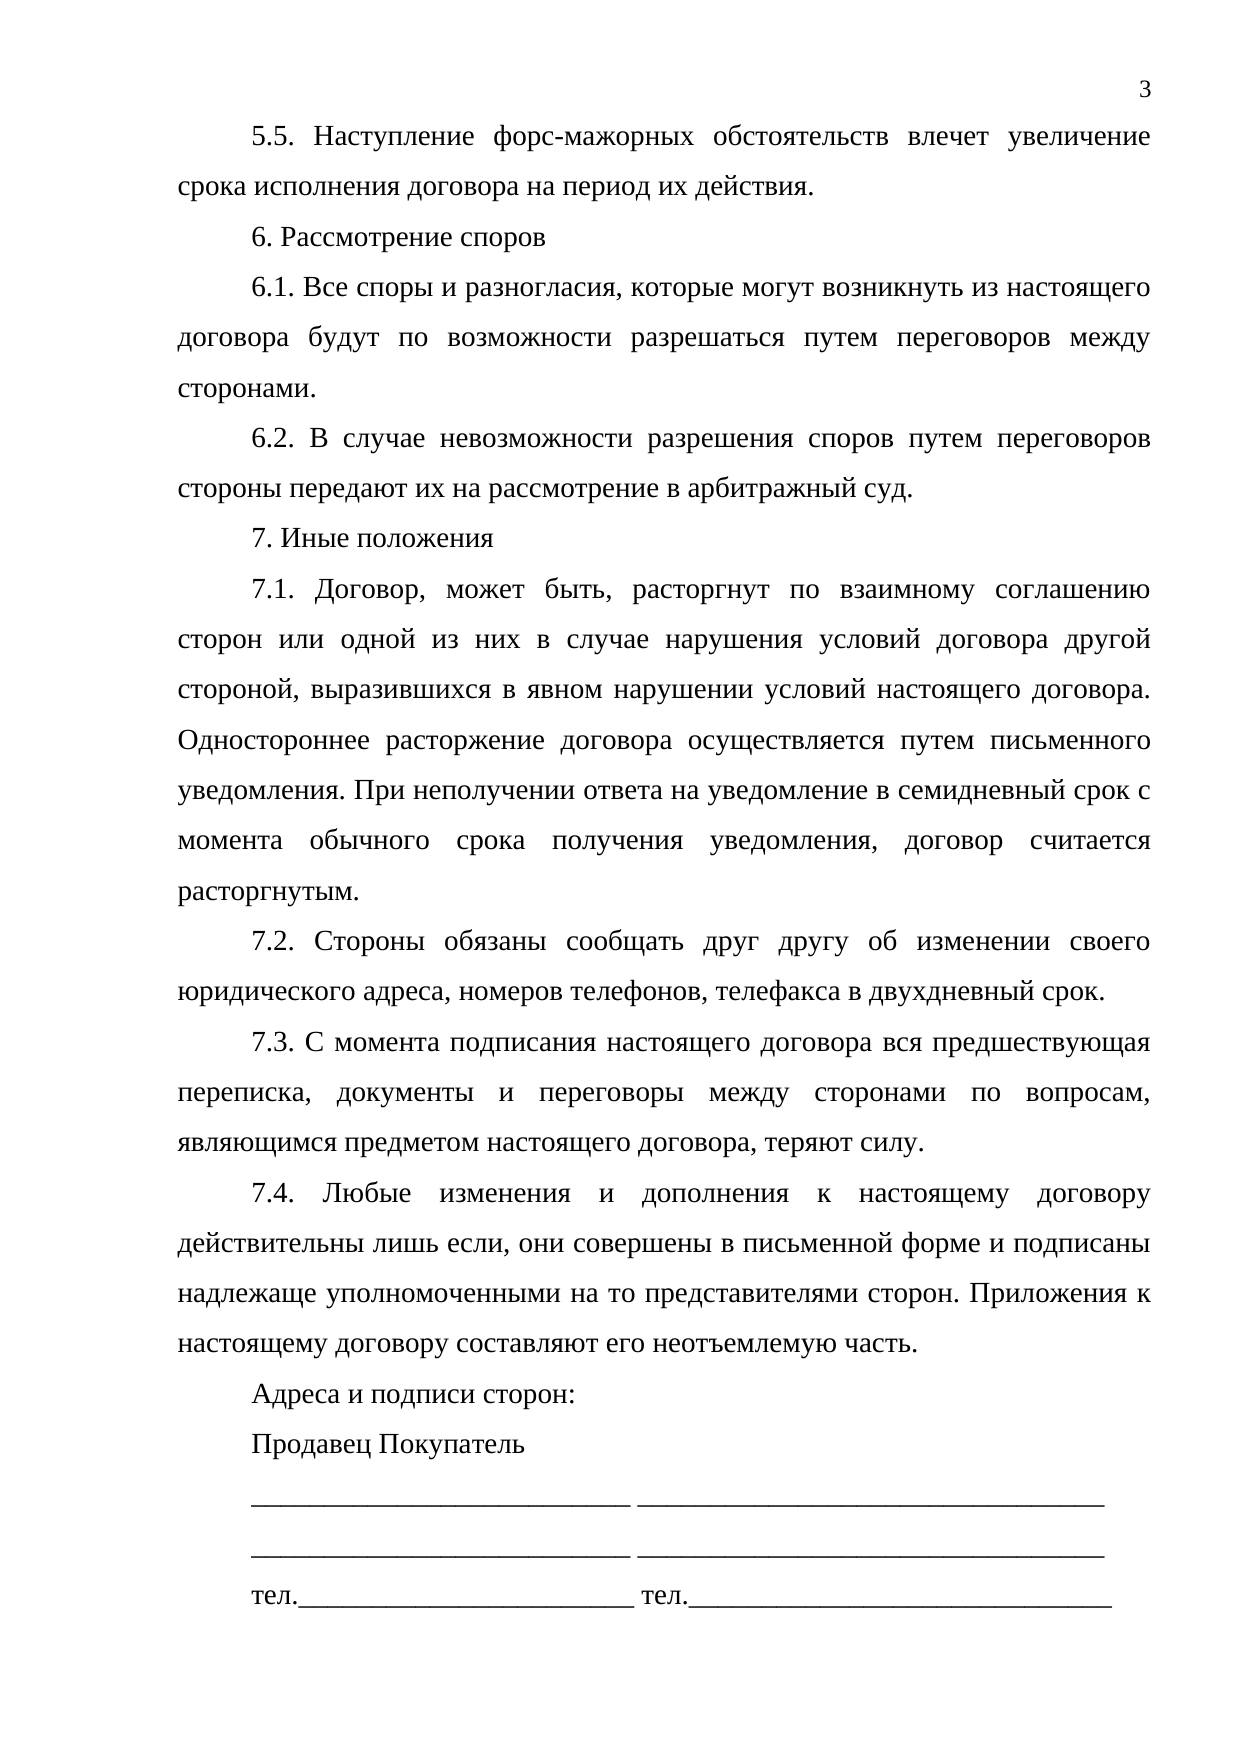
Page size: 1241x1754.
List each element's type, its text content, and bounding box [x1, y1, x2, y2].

text 7.1. Договор, может быть, расторгнут по взаимному соглашению сторон или одной из них в случае нарушения условий договора другой стороной, выразившихся в явном нарушении условий настоящего договора. Одностороннее расторжение договора осуществляется путем письменного уведомления. При неполучении ответа на уведомление в семидневный срок с момента обычного срока получения уведомления, договор считается расторгнутым. [177, 571, 1152, 906]
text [177, 1527, 1152, 1560]
text 7.4. Любые изменения и дополнения к настоящему договору действительны лишь если, они совершены в письменной форме и подписаны надлежаще уполномоченными на то представителями сторон. Приложения к настоящему договору составляют его неотъемлемую часть. [177, 1175, 1152, 1359]
text Продавец Покупатель [177, 1426, 1152, 1460]
text Адреса и подписи сторон: [177, 1376, 1152, 1409]
text 5.5. Наступление форс-мажорных обстоятельств влечет увеличение срока исполнения договора на период их действия. [177, 118, 1152, 202]
text 7.2. Стороны обязаны сообщать друг другу об изменении своего юридического адреса, номеров телефонов, телефакса в двухдневный срок. [177, 923, 1152, 1007]
text 6.1. Все споры и разногласия, которые могут возникнуть из настоящего договора будут по возможности разрешаться путем переговоров между сторонами. [177, 269, 1152, 403]
text тел._______________________ тел._____________________________ [177, 1577, 1152, 1611]
text 6. Рассмотрение споров [177, 219, 1152, 252]
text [177, 1477, 1152, 1510]
text 7.3. С момента подписания настоящего договора вся предшествующая переписка, документы и переговоры между сторонами по вопросам, являющимся предметом настоящего договора, теряют силу. [177, 1024, 1152, 1158]
text 6.2. В случае невозможности разрешения споров путем переговоров стороны передают их на рассмотрение в арбитражный суд. [177, 420, 1152, 504]
text 7. Иные положения [177, 521, 1152, 554]
